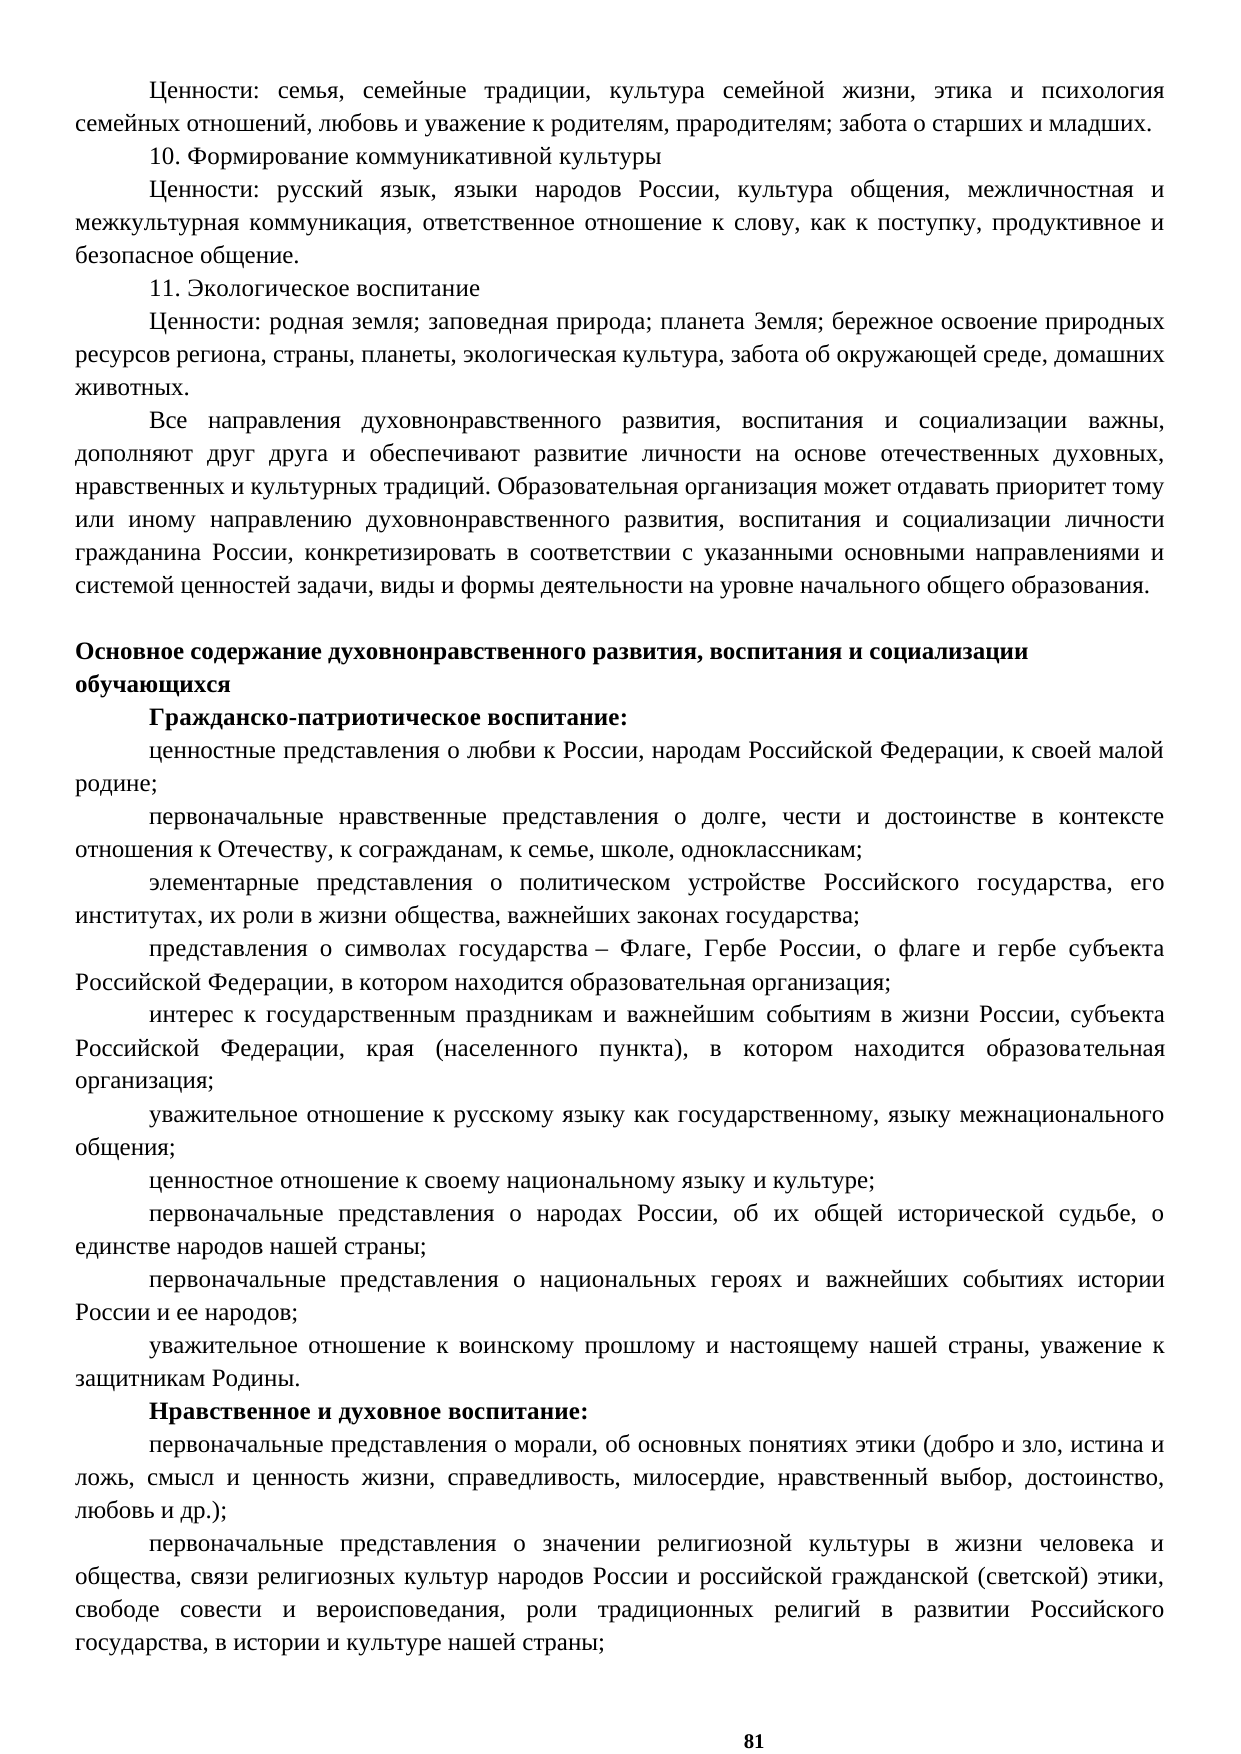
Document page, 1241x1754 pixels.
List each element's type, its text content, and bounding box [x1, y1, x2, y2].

text первоначальные представления о значении религиозной культуры в жизни человека и общества, связи религиозных культур народов России и российской гражданской (светской) этики, свободе совести и вероисповедания, роли традиционных религий в развитии Российского государства, в истории и культуре нашей страны; [75, 1528, 1165, 1656]
text ценностное отношение к своему национальному языку и культуре; [75, 1165, 1165, 1193]
text 10. Формирование коммуникативной культуры [75, 141, 1165, 170]
text первоначальные представления о народах России, об их общей исторической судьбе, о единстве народов нашей страны; [75, 1198, 1165, 1259]
text представления о символах государства – Флаге, Гербе России, о флаге и гербе субъекта Российской Федерации, в котором находится образовательная организация; [75, 933, 1165, 995]
text первоначальные нравственные представления о долге, чести и достоинстве в контексте отношения к Отечеству, к согражданам, к семье, школе, одноклассникам; [75, 801, 1165, 863]
text интерес к государственным праздникам и важнейшим событиям в жизни России, субъекта Российской Федерации, края (населенного пункта), в котором находится образовательная организация; [75, 999, 1165, 1094]
text 11. Экологическое воспитание [75, 273, 1165, 302]
text уважительное отношение к русскому языку как государственному, языку межнационального общения; [75, 1099, 1165, 1160]
text Нравственное и духовное воспитание: [75, 1396, 1165, 1424]
text Ценности: родная земля; заповедная природа; планета Земля; бережное освоение природных ресурсов региона, страны, планеты, экологическая культура, забота об окружающей среде, домашних животных. [75, 306, 1165, 401]
text ценностные представления о любви к России, народам Российской Федерации, к своей малой родине; [75, 735, 1165, 797]
text элементарные представления о политическом устройстве Российского государства, его институтах, их роли в жизни общества, важнейших законах государства; [75, 867, 1165, 929]
text первоначальные представления о морали, об основных понятиях этики (добро и зло, истина и ложь, смысл и ценность жизни, справедливость, милосердие, нравственный выбор, достоинство, любовь и др.); [75, 1429, 1165, 1524]
text первоначальные представления о национальных героях и важнейших событиях истории России и ее народов; [75, 1264, 1165, 1326]
text Основное содержание духовно­нравственного развития, воспитания и социализации обучающихся [75, 636, 1165, 698]
text Ценности: семья, семейные традиции, культура семейной жизни, этика и психология семейных отношений, любовь и уважение к родителям, прародителям; забота о старших и младших. [75, 75, 1165, 137]
text уважительное отношение к воинскому прошлому и настоящему нашей страны, уважение к защитникам Родины. [75, 1330, 1165, 1392]
text Все направления духовно­нравственного развития, воспитания и социализации важны, дополняют друг друга и обеспечивают развитие личности на основе отечественных духовных, нравственных и культурных традиций. Образовательная организация может отдавать приоритет тому или иному направлению духовно­нравственного развития, воспитания и социализации личности гражданина России, конкретизировать в соответствии с указанными основными направлениями и системой ценностей задачи, виды и формы деятельности на уровне начального общего образования. [75, 405, 1165, 599]
text Ценности: русский язык, языки народов России, культура общения, межличностная и межкультурная коммуникация, ответственное отношение к слову, как к поступку, продуктивное и безопасное общение. [75, 174, 1165, 269]
text Гражданско-патриотическое воспитание: [75, 702, 1165, 731]
